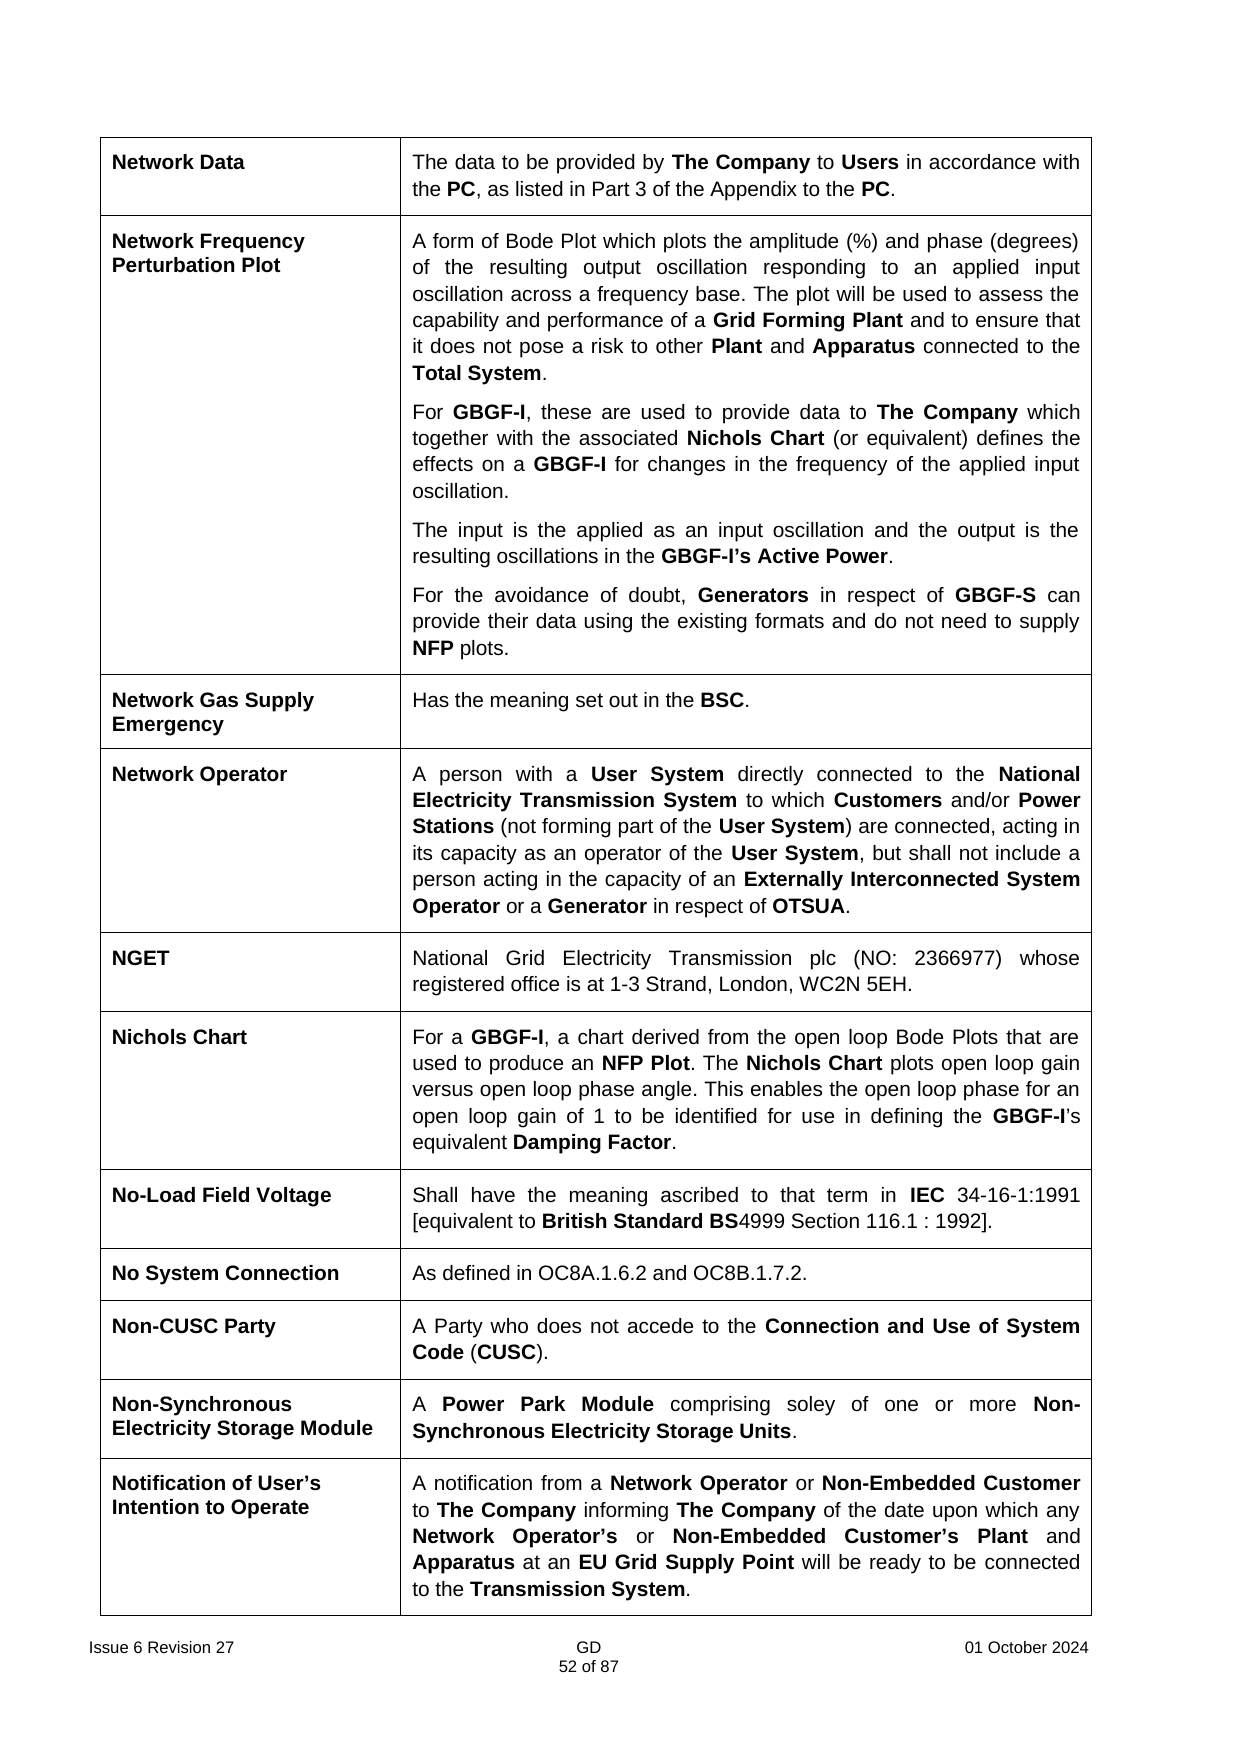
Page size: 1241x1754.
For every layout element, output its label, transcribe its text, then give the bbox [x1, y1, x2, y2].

table_cell A form of Bode Plot which plots the amplitude (%) and phase (degrees) of the resulting output oscillation responding to an applied input oscillation across a frequency base. The plot will be used to assess the capability and performance of a Grid Forming Plant and to ensure that it does not pose a risk to other Plant and Apparatus connected to the Total System. For GBGF-I, these are used to provide data to The Company which together with the associated Nichols Chart (or equivalent) defines the effects on a GBGF-I for changes in the frequency of the applied input oscillation. The input is the applied as an input oscillation and the output is the resulting oscillations in the GBGF-I’s Active Power. For the avoidance of doubt, Generators in respect of GBGF-S can provide their data using the existing formats and do not need to supply NFP plots. [401, 216, 1091, 674]
table_cell Notification of User’s Intention to Operate [101, 1459, 400, 1615]
table_cell Has the meaning set out in the BSC. [401, 675, 1091, 748]
table_cell Shall have the meaning ascribed to that term in IEC 34-16-1:1991 [equivalent to British Standard BS4999 Section 116.1 : 1992]. [401, 1170, 1091, 1248]
table_cell For a GBGF-I, a chart derived from the open loop Bode Plots that are used to produce an NFP Plot. The Nichols Chart plots open loop gain versus open loop phase angle. This enables the open loop phase for an open loop gain of 1 to be identified for use in defining the GBGF-I’s equivalent Damping Factor. [401, 1012, 1091, 1169]
table_cell No-Load Field Voltage [101, 1170, 400, 1248]
table_cell The data to be provided by The Company to Users in accordance with the PC, as listed in Part 3 of the Appendix to the PC. [401, 138, 1091, 215]
table_cell As defined in OC8A.1.6.2 and OC8B.1.7.2. [401, 1249, 1091, 1300]
table_cell A person with a User System directly connected to the National Electricity Transmission System to which Customers and/or Power Stations (not forming part of the User System) are connected, acting in its capacity as an operator of the User System, but shall not include a person acting in the capacity of an Externally Interconnected System Operator or a Generator in respect of OTSUA. [401, 749, 1091, 932]
table_cell Network Gas Supply Emergency [101, 675, 400, 748]
table_cell Network Operator [101, 749, 400, 932]
table_cell A notification from a Network Operator or Non-Embedded Customer to The Company informing The Company of the date upon which any Network Operator’s or Non-Embedded Customer’s Plant and Apparatus at an EU Grid Supply Point will be ready to be connected to the Transmission System. [401, 1459, 1091, 1615]
table_cell Non-CUSC Party [101, 1301, 400, 1379]
table_cell Network Data [101, 138, 400, 215]
table_cell Nichols Chart [101, 1012, 400, 1169]
table_cell A Party who does not accede to the Connection and Use of System Code (CUSC). [401, 1301, 1091, 1379]
table_cell NGET [101, 933, 400, 1011]
table_cell A Power Park Module comprising soley of one or more Non-Synchronous Electricity Storage Units. [401, 1380, 1091, 1457]
table_cell Non-Synchronous Electricity Storage Module [101, 1380, 400, 1457]
table_cell National Grid Electricity Transmission plc (NO: 2366977) whose registered office is at 1-3 Strand, London, WC2N 5EH. [401, 933, 1091, 1011]
table_cell Network Frequency Perturbation Plot [101, 216, 400, 674]
table_cell No System Connection [101, 1249, 400, 1300]
